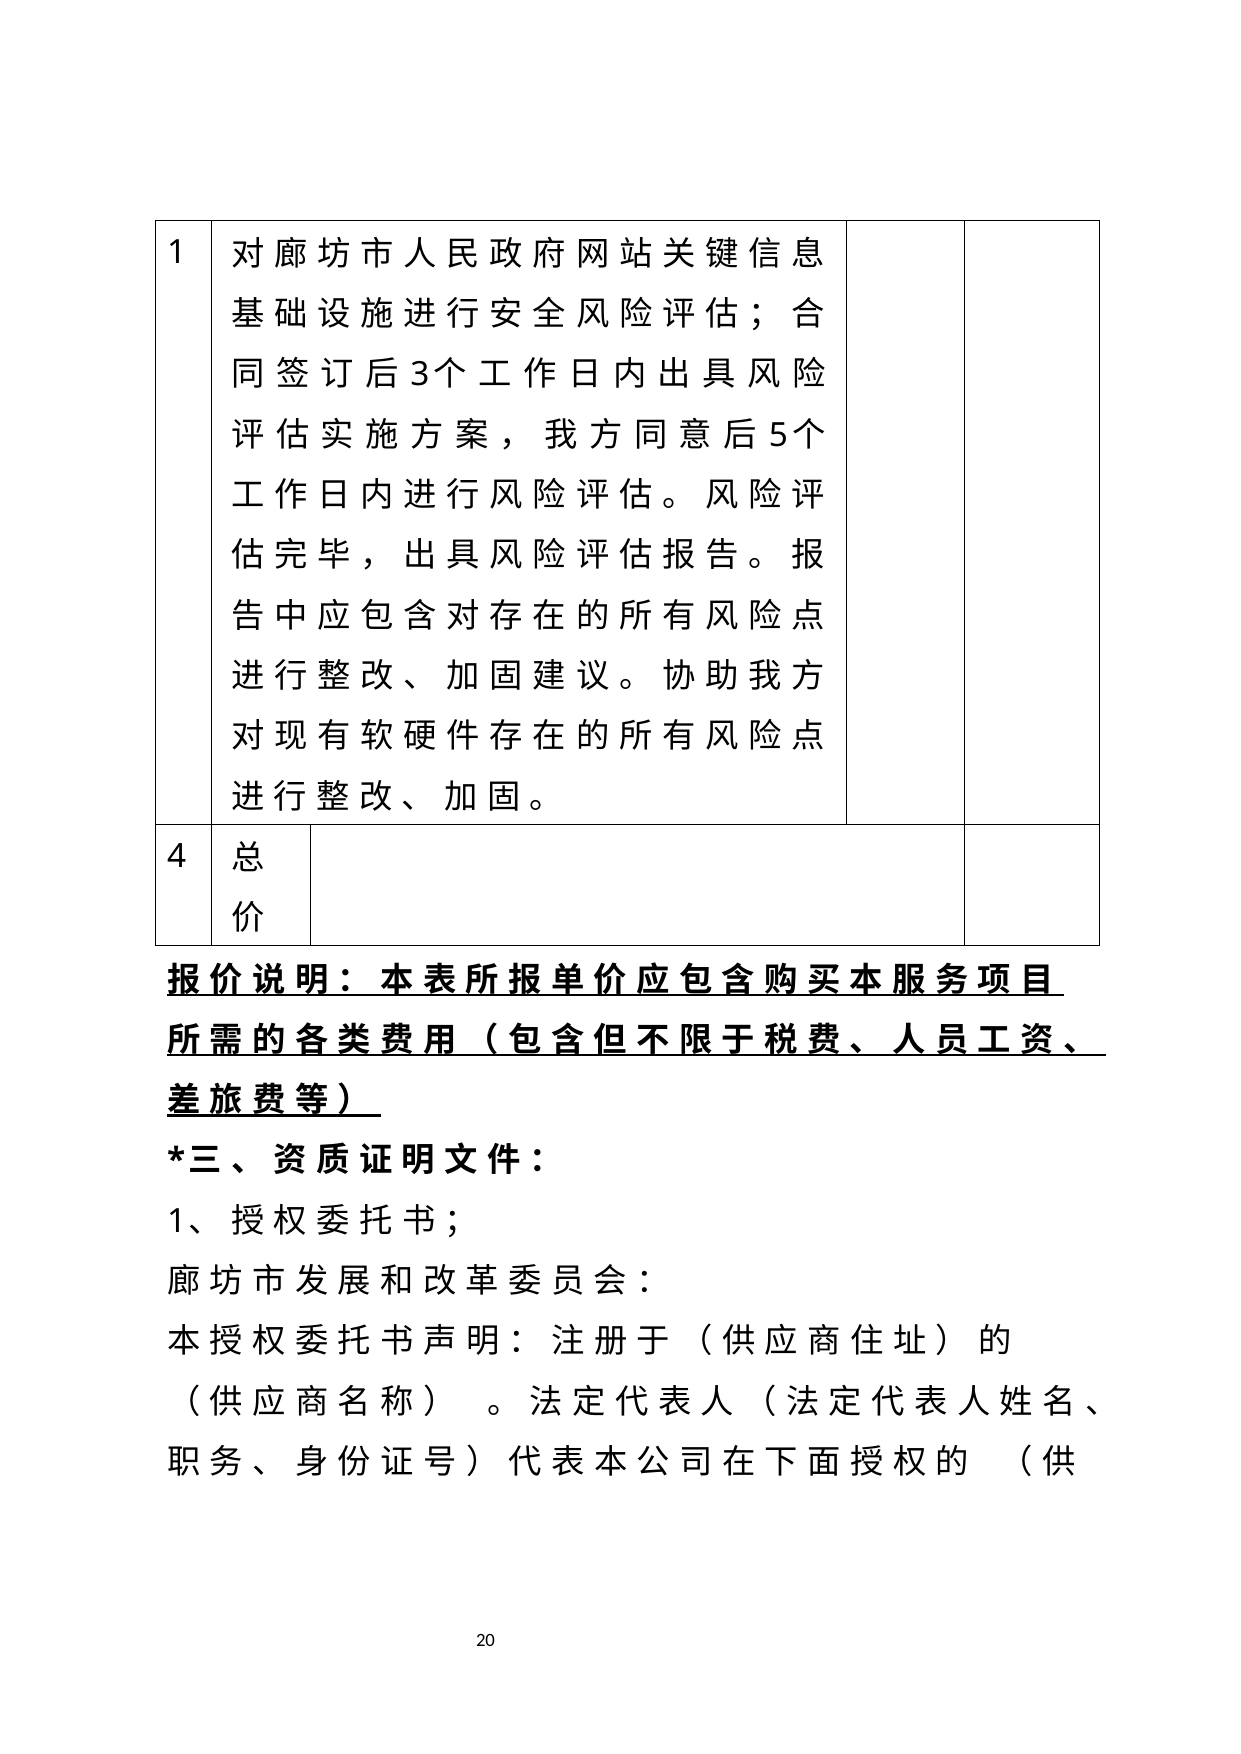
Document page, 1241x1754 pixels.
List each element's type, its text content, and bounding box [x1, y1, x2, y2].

table_cell [311, 825, 964, 945]
text 1、授权委托书； [167, 1188, 1085, 1248]
text 廊坊市发展和改革委员会： [167, 1248, 1085, 1308]
table_cell 总价 [212, 825, 310, 945]
table_cell [847, 221, 964, 824]
table_cell [965, 825, 1099, 945]
text 报价说明：本表所报单价应包含购买本服务项目所需的各类费用（包含但不限于税费、人员工资、差旅费等） [167, 1056, 1085, 1127]
table_cell 4 [156, 825, 211, 945]
table_cell [965, 221, 1099, 824]
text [167, 1308, 1085, 1489]
table_cell 对廊坊市人民政府网站关键信息基础设施进行安全风险评估；合同签订后3个工作日内出具风险评估实施方案，我方同意后5个工作日内进行风险评估。风险评估完毕，出具风险评估报告。报告中应包含对存在的所有风险点进行整改、加固建议。协助我方对现有软硬件存在的所有风险点进行整改、加固。 [212, 221, 846, 824]
text 报价说明：本表所报单价应包含购买本服务项目所需的各类费用（包含但不限于税费、人员工资、差旅费等） [167, 946, 1085, 1054]
text *三、资质证明文件： [167, 1127, 1085, 1188]
table_cell 1 [156, 221, 211, 824]
